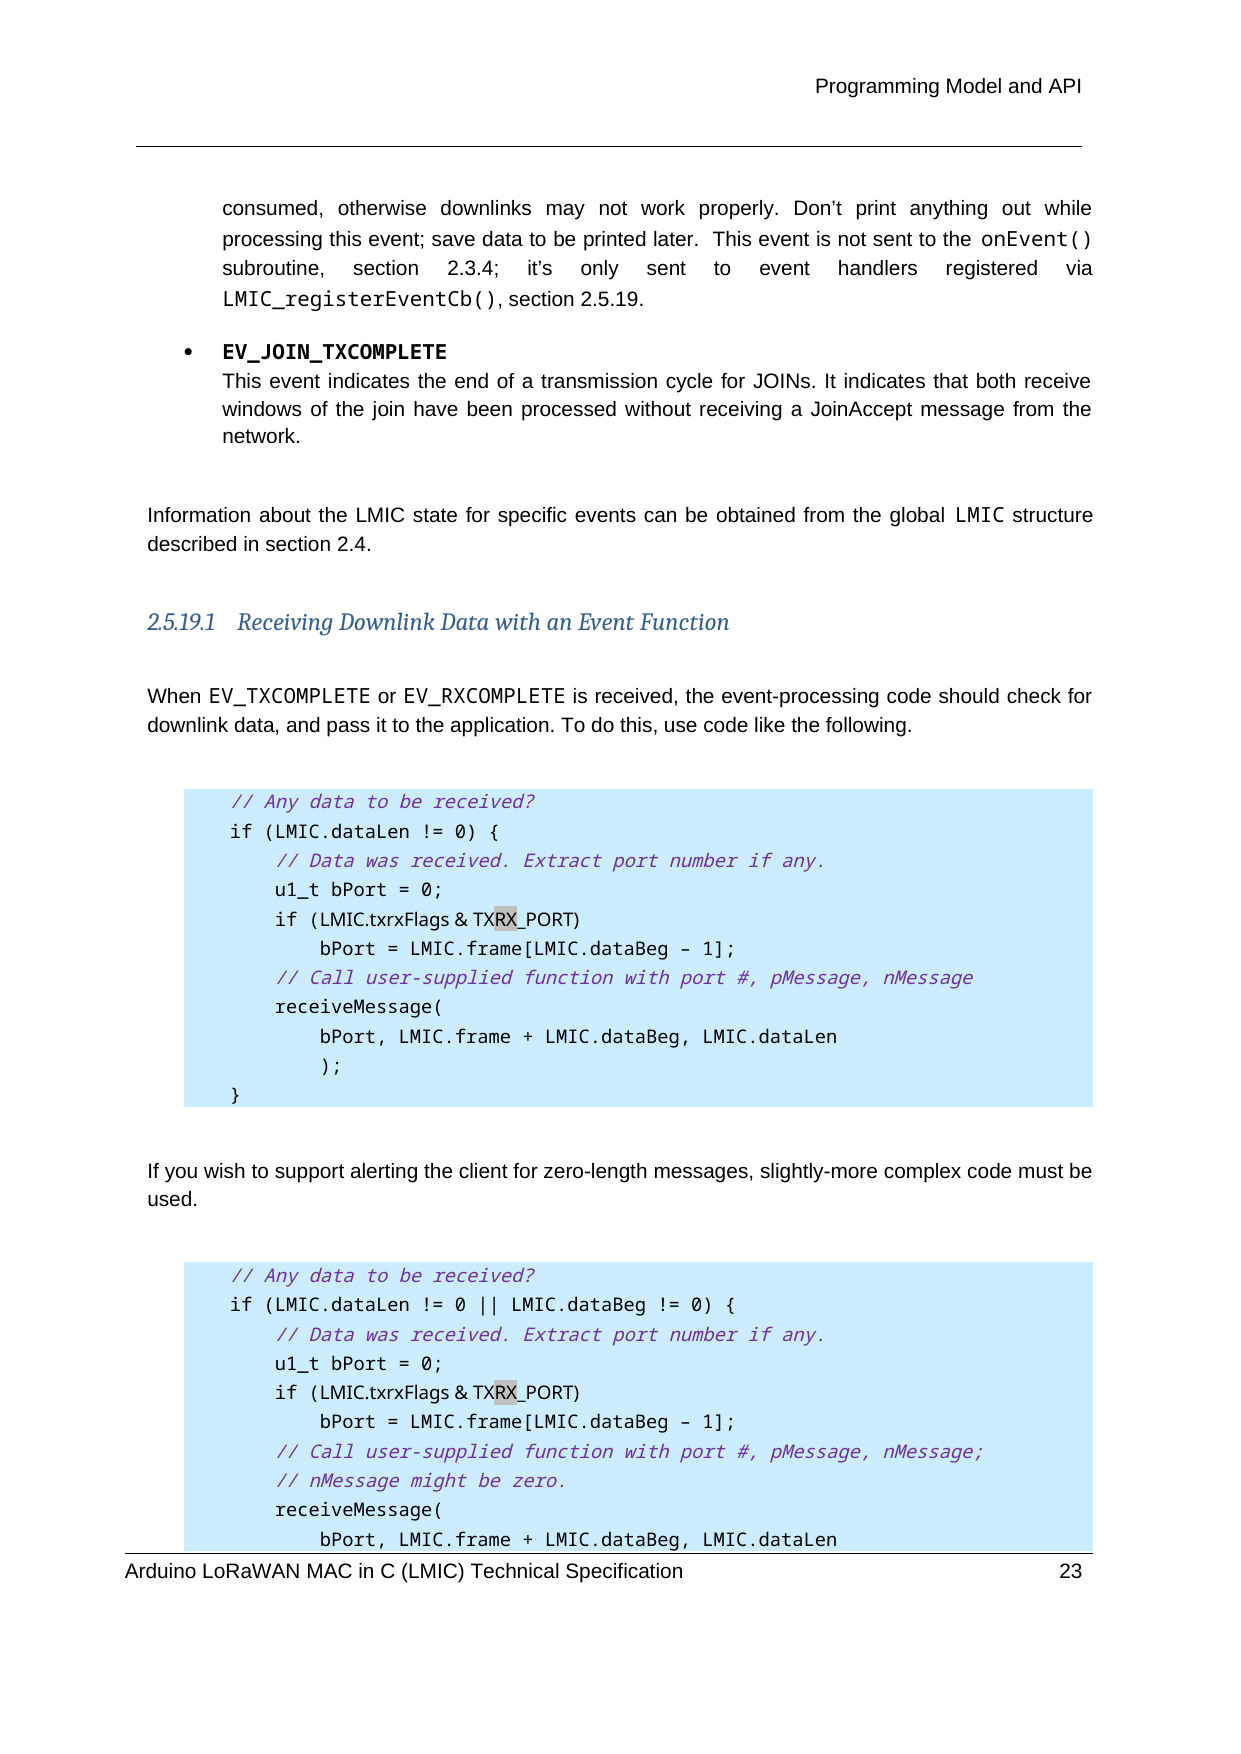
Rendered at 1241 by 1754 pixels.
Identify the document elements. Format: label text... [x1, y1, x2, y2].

text When EV_TXCOMPLETE or EV_RXCOMPLETE is received, the event-processing code should check for downlink data, and pass it to the application. To do this, use code like the following. [147, 681, 1093, 737]
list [184, 196, 1093, 312]
list // Any data to be received? [184, 1262, 1093, 1288]
list bPort = LMIC.frame[LMIC.dataBeg – 1]; // Call user-supplied function with port #, pMessage, nMessage; [184, 1409, 1093, 1463]
list ); [184, 1052, 1093, 1078]
list receiveMessage( [184, 1497, 1093, 1522]
list // nMessage might be zero. [184, 1467, 1093, 1493]
list u1_t bPort = 0; if (LMIC.txrxFlags & TXRX_PORT) [184, 877, 1093, 931]
list // Data was received. Extract port number if any. [184, 847, 1093, 873]
list receiveMessage( [184, 994, 1093, 1019]
list bPort, LMIC.frame + LMIC.dataBeg, LMIC.dataLen [184, 1526, 1093, 1551]
list // Data was received. Extract port number if any. [184, 1321, 1093, 1346]
list bPort, LMIC.frame + LMIC.dataBeg, LMIC.dataLen [184, 1023, 1093, 1048]
list bPort = LMIC.frame[LMIC.dataBeg – 1]; // Call user-supplied function with port #, pMessage, nMessage [184, 935, 1093, 990]
list if (LMIC.dataLen != 0) { [184, 818, 1093, 843]
list if (LMIC.dataLen != 0 || LMIC.dataBeg != 0) { [184, 1292, 1093, 1317]
subtitle Receiving Downlink Data with an Event Function [147, 608, 1093, 637]
list u1_t bPort = 0; if (LMIC.txrxFlags & TXRX_PORT) [184, 1350, 1093, 1405]
list // Any data to be received? [184, 789, 1093, 814]
text If you wish to support alerting the client for zero-length messages, slightly-more complex code must be used. [147, 1159, 1093, 1211]
list } [184, 1081, 1093, 1107]
list EV_JOIN_TXCOMPLETE This event indicates the end of a transmission cycle for JOINs. It indicates that both receive windows of the join have been processed without receiving a JoinAccept message from the network. [184, 337, 1093, 448]
text Information about the LMIC state for specific events can be obtained from the global LMIC structure described in section 2.4. [147, 500, 1093, 556]
